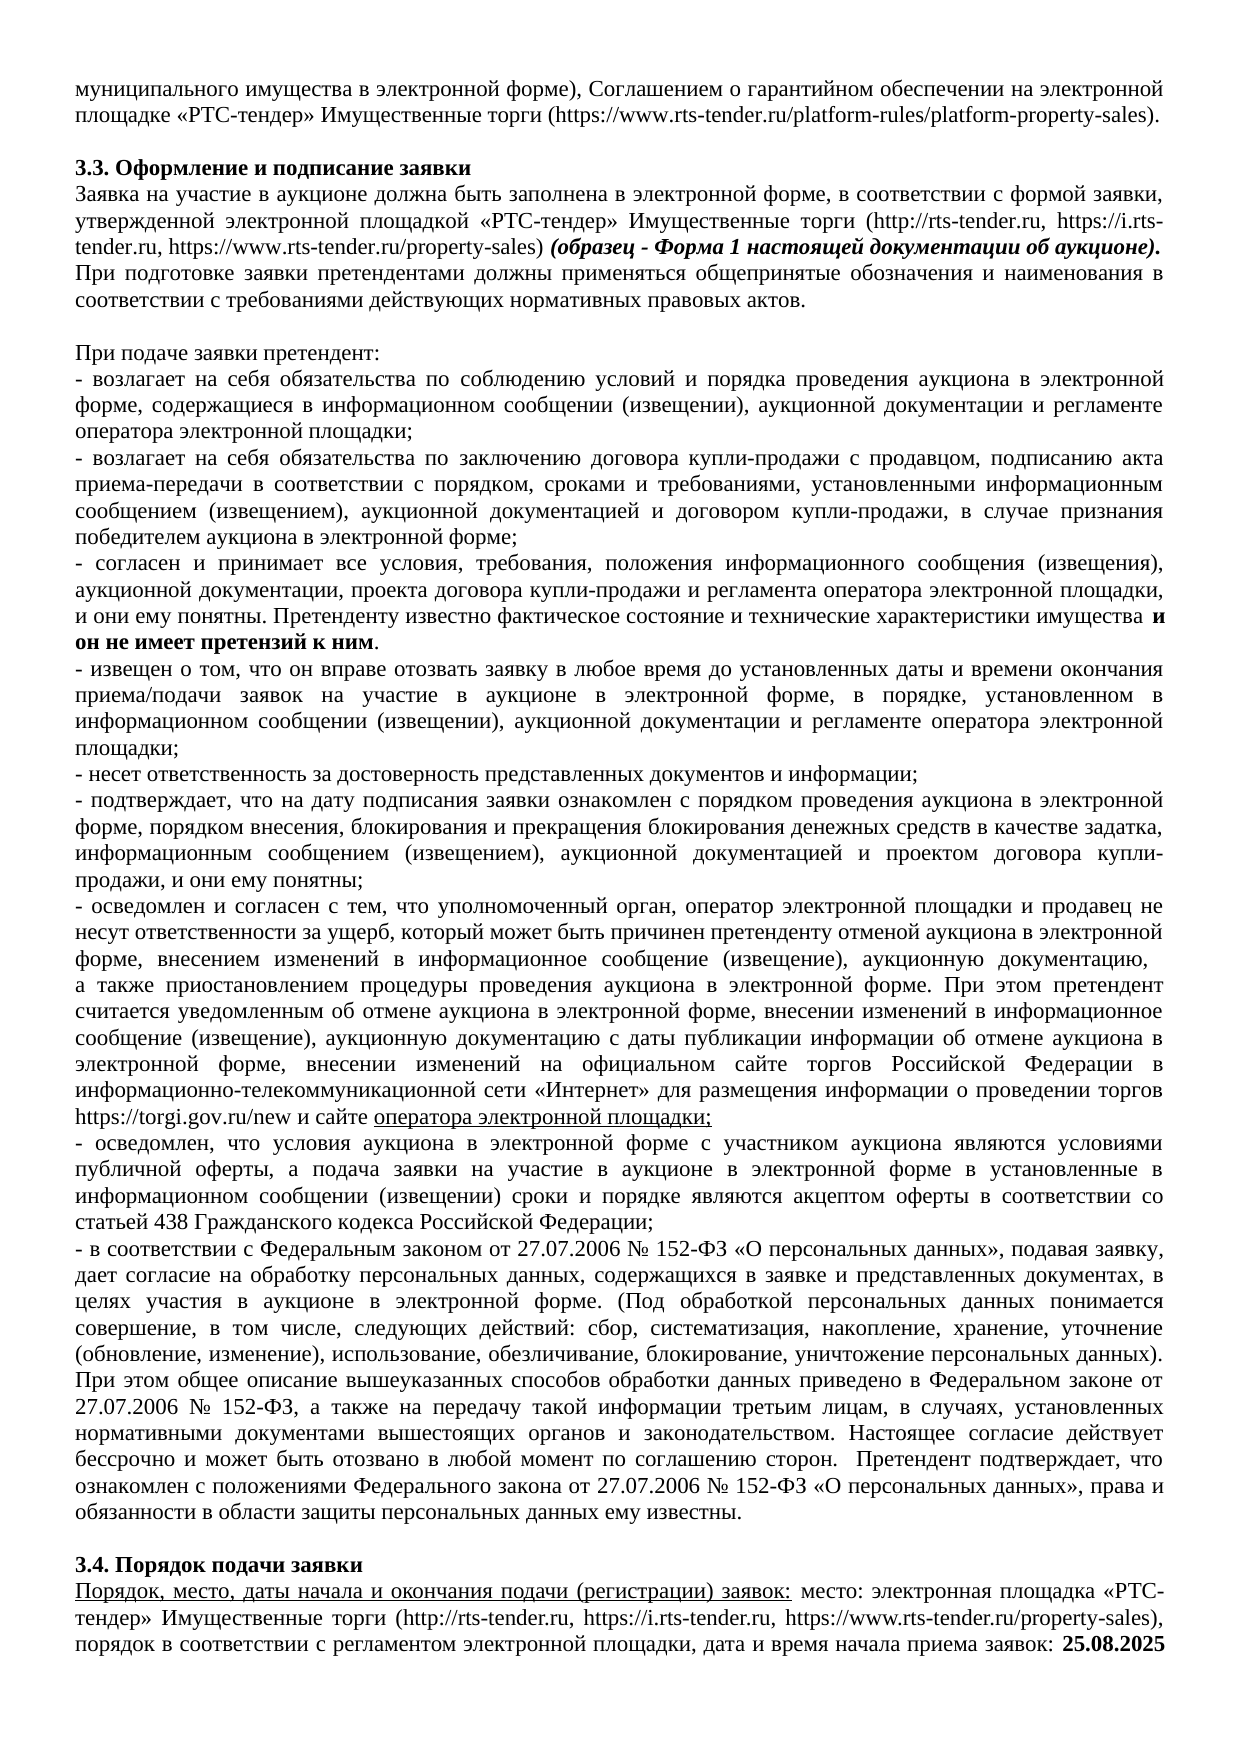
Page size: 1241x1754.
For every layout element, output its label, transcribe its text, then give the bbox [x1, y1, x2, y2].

text Заявка на участие в аукционе должна быть заполнена в электронной форме, в соответствии с формой заявки, утвержденной электронной площадкой «РТС-тендер» Имущественные торги (http://rts-tender.ru, https://i.rts-tender.ru, https://www.rts-tender.ru/property-sales) (образец - Форма 1 настоящей документации об аукционе). [75, 180, 1165, 259]
text - возлагает на себя обязательства по заключению договора купли-продажи с продавцом, подписанию акта приема-передачи в соответствии с порядком, сроками и требованиями, установленными информационным сообщением (извещением), аукционной документацией и договором купли-продажи, в случае признания победителем аукциона в электронной форме; [75, 444, 1165, 549]
text - осведомлен и согласен с тем, что уполномоченный орган, оператор электронной площадки и продавец не несут ответственности за ущерб, который может быть причинен претенденту отменой аукциона в электронной форме, внесением изменений в информационное сообщение (извещение), аукционную документацию, а также приостановлением процедуры проведения аукциона в электронной форме. При этом претендент считается уведомленным об отмене аукциона в электронной форме, внесении изменений в информационное сообщение (извещение), аукционную документацию с даты публикации информации об отмене аукциона в электронной форме, внесении изменений на официальном сайте торгов Российской Федерации в информационно-телекоммуникационной сети «Интернет» для размещения информации о проведении торгов https://torgi.gov.ru/new и сайте оператора электронной площадки; [75, 892, 1165, 1129]
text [75, 1577, 1165, 1656]
text - согласен и принимает все условия, требования, положения информационного сообщения (извещения), аукционной документации, проекта договора купли-продажи и регламента оператора электронной площадки, и они ему понятны. Претенденту известно фактическое состояние и технические характеристики имущества и он не имеет претензий к ним. [75, 549, 1165, 655]
text - подтверждает, что на дату подписания заявки ознакомлен с порядком проведения аукциона в электронной форме, порядком внесения, блокирования и прекращения блокирования денежных средств в качестве задатка, информационным сообщением (извещением), аукционной документацией и проектом договора купли-продажи, и они ему понятны; [75, 787, 1165, 892]
text 3.4. Порядок подачи заявки [75, 1551, 1165, 1577]
text - несет ответственность за достоверность представленных документов и информации; [75, 760, 1165, 787]
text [75, 75, 1165, 128]
text - осведомлен, что условия аукциона в электронной форме с участником аукциона являются условиями публичной оферты, а подача заявки на участие в аукционе в электронной форме в установленные в информационном сообщении (извещении) сроки и порядке являются акцептом оферты в соответствии со статьей 438 Гражданского кодекса Российской Федерации; [75, 1129, 1165, 1234]
text - возлагает на себя обязательства по соблюдению условий и порядка проведения аукциона в электронной форме, содержащиеся в информационном сообщении (извещении), аукционной документации и регламенте оператора электронной площадки; [75, 365, 1165, 444]
text - в соответствии с Федеральным законом от 27.07.2006 № 152-ФЗ «О персональных данных», подавая заявку, дает согласие на обработку персональных данных, содержащихся в заявке и представленных документах, в целях участия в аукционе в электронной форме. (Под обработкой персональных данных понимается совершение, в том числе, следующих действий: сбор, систематизация, накопление, хранение, уточнение (обновление, изменение), использование, обезличивание, блокирование, уничтожение персональных данных). При этом общее описание вышеуказанных способов обработки данных приведено в Федеральном законе от 27.07.2006 № 152-ФЗ, а также на передачу такой информации третьим лицам, в случаях, установленных нормативными документами вышестоящих органов и законодательством. Настоящее согласие действует бессрочно и может быть отозвано в любой момент по соглашению сторон. Претендент подтверждает, что ознакомлен с положениями Федерального закона от 27.07.2006 № 152-ФЗ «О персональных данных», права и обязанности в области защиты персональных данных ему известны. [75, 1234, 1165, 1524]
text 3.3. Оформление и подписание заявки [75, 154, 1165, 180]
text При подаче заявки претендент: [75, 338, 1165, 365]
text - извещен о том, что он вправе отозвать заявку в любое время до установленных даты и времени окончания приема/подачи заявок на участие в аукционе в электронной форме, в порядке, установленном в информационном сообщении (извещении), аукционной документации и регламенте оператора электронной площадки; [75, 655, 1165, 760]
text При подготовке заявки претендентами должны применяться общепринятые обозначения и наименования в соответствии с требованиями действующих нормативных правовых актов. [75, 259, 1165, 312]
